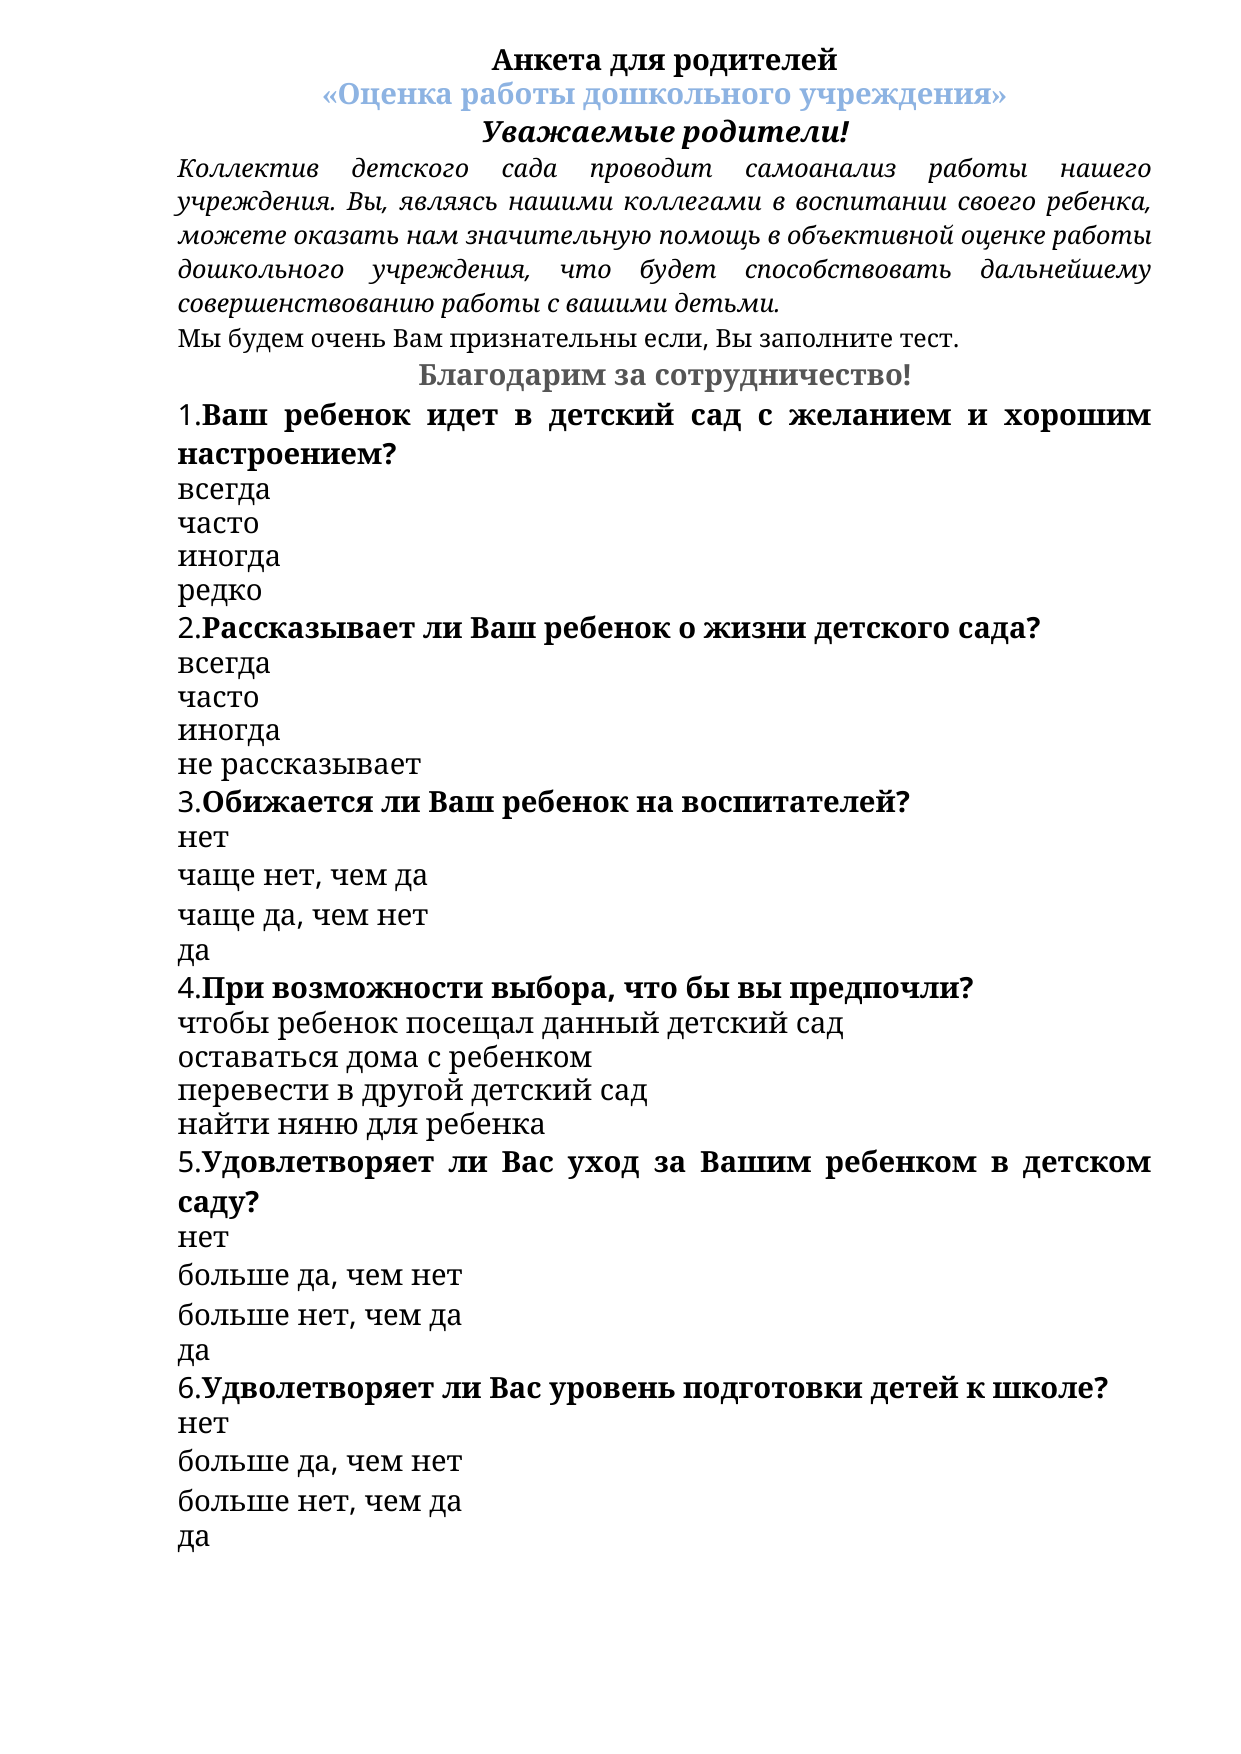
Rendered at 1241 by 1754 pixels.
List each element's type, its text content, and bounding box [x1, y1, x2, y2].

text 1.Ваш ребенок идет в детский сад с желанием и хорошим настроением? [177, 394, 1152, 473]
text больше нет, чем да [177, 1294, 1152, 1334]
text 6.Удволетворяет ли Вас уровень подготовки детей к школе? [177, 1367, 1152, 1407]
text всегда [177, 647, 1152, 681]
text иногда [177, 540, 1152, 574]
text Коллектив детского сада проводит самоанализ работы нашего учреждения. Вы, являясь нашими коллегами в воспитании своего ребенка, можете оказать нам значительную помощь в объективной оценке работы дошкольного учреждения, что будет способствовать дальнейшему совершенствованию работы с вашими детьми. [177, 151, 1152, 320]
text Благодарим за сотрудничество! [177, 354, 1152, 394]
text всегда [177, 473, 1152, 507]
text 5.Удовлетворяет ли Вас уход за Вашим ребенком в детском саду? [177, 1141, 1152, 1221]
text больше нет, чем да [177, 1480, 1152, 1520]
text Уважаемые родители! [177, 111, 1152, 151]
text нет [177, 821, 1152, 854]
text да [177, 1520, 1152, 1553]
text 4.При возможности выбора, что бы вы предпочли? [177, 967, 1152, 1007]
text 2.Рассказывает ли Ваш ребенок о жизни детского сада? [177, 607, 1152, 647]
text Анкета для родителей [177, 44, 1152, 78]
text нет [177, 1407, 1152, 1440]
text оставаться дома с ребенком [177, 1041, 1152, 1074]
text часто [177, 681, 1152, 714]
text часто [177, 507, 1152, 540]
text иногда [177, 714, 1152, 748]
text чаще да, чем нет [177, 894, 1152, 934]
text редко [177, 574, 1152, 607]
text больше да, чем нет [177, 1254, 1152, 1294]
text да [177, 934, 1152, 967]
text Мы будем очень Вам признательны если, Вы заполните тест. [177, 320, 1152, 354]
text чтобы ребенок посещал данный детский сад [177, 1007, 1152, 1041]
text не рассказывает [177, 748, 1152, 781]
text нет [177, 1221, 1152, 1254]
text больше да, чем нет [177, 1440, 1152, 1480]
text чаще нет, чем да [177, 854, 1152, 894]
text да [177, 1334, 1152, 1367]
text перевести в другой детский сад [177, 1074, 1152, 1108]
text 3.Обижается ли Ваш ребенок на воспитателей? [177, 781, 1152, 821]
text «Оценка работы дошкольного учреждения» [177, 78, 1152, 111]
text найти няню для ребенка [177, 1108, 1152, 1141]
